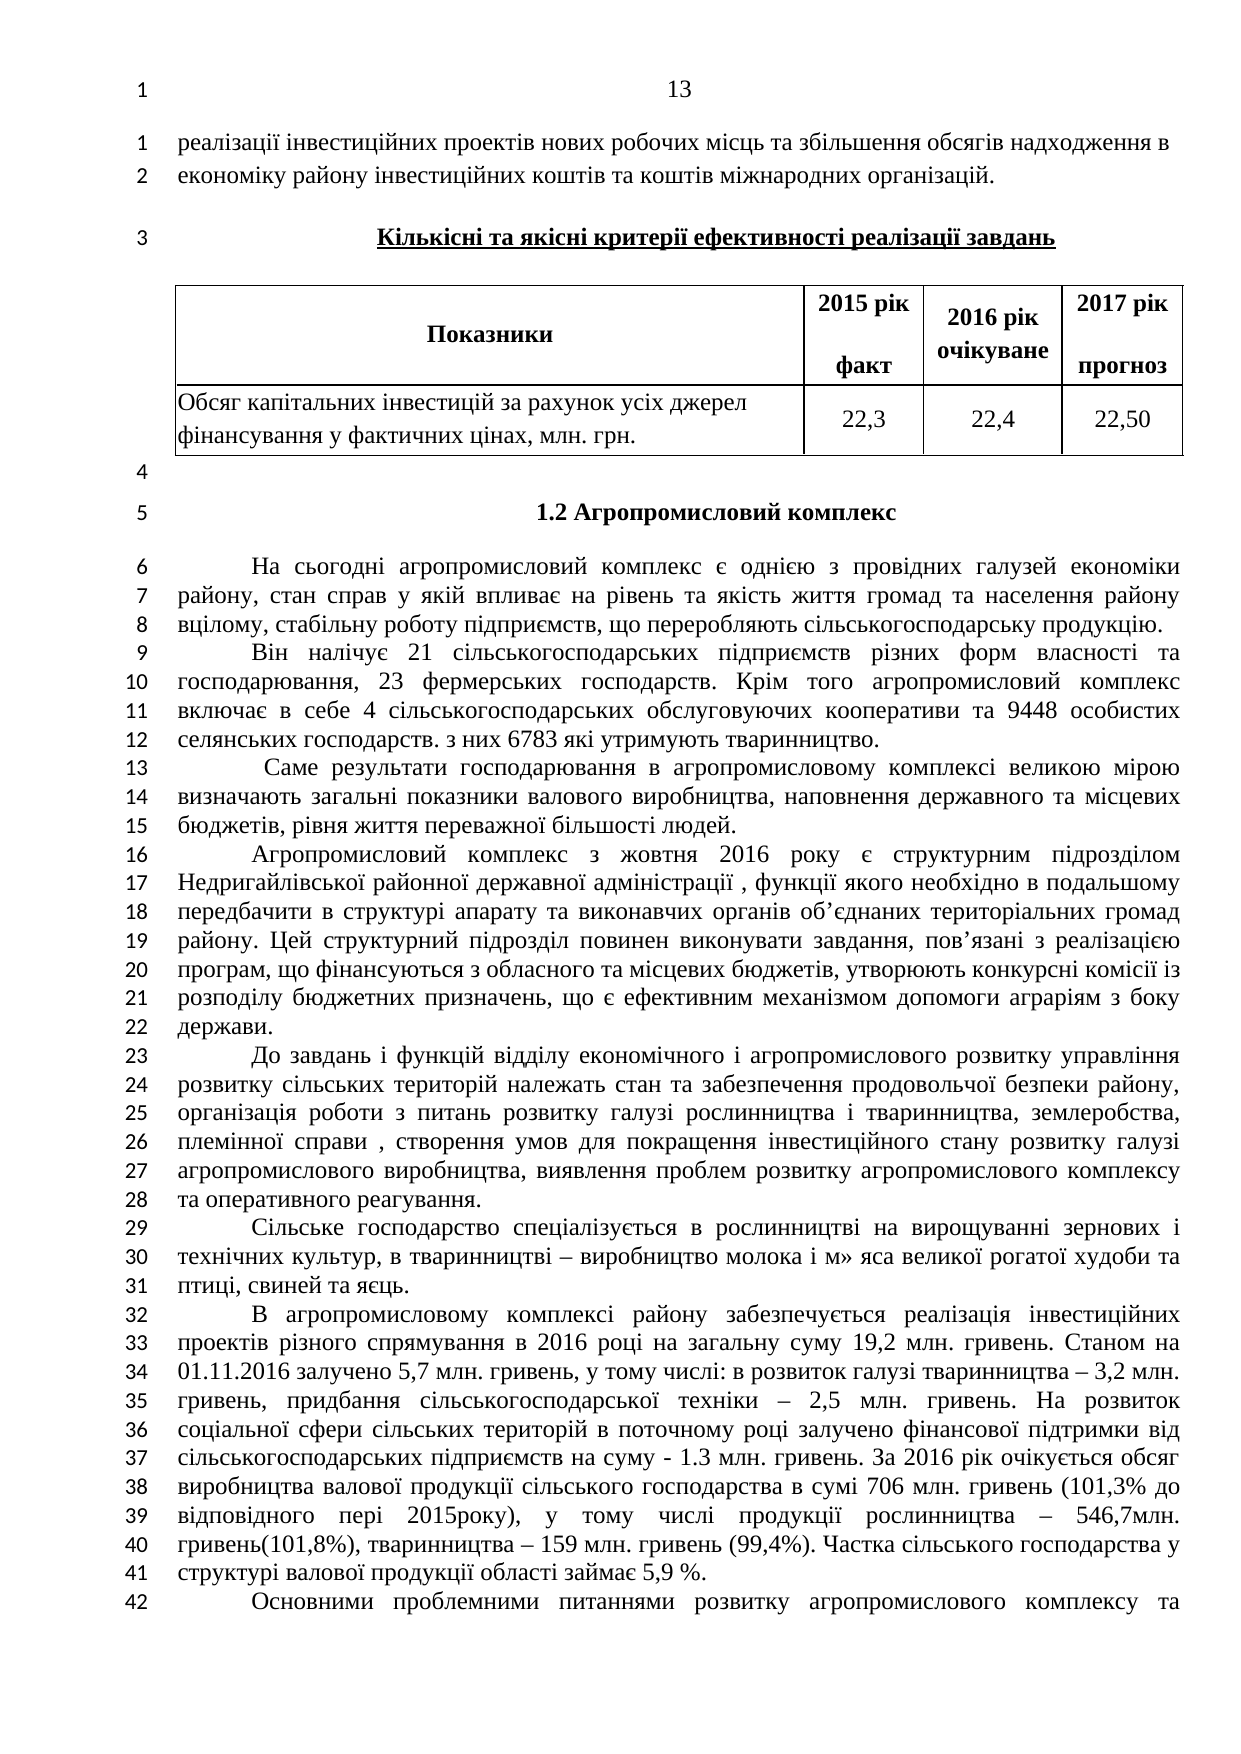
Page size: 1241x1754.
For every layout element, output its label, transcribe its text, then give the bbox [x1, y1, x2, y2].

text Агропромисловий комплекс з жовтня 2016 року є структурним підрозділом Недригайлівської районної державної адміністрації , функції якого необхідно в подальшому передбачити в структурі апарату та виконавчих органів об’єднаних територіальних громад району. Цей структурний підрозділ повинен виконувати завдання, пов’язані з реалізацією програм, що фінансуються з обласного та місцевих бюджетів, утворюють конкурсні комісії із розподілу бюджетних призначень, що є ефективним механізмом допомоги аграріям з боку держави. [177, 839, 1181, 1040]
table_cell Обсяг капітальних інвестицій за рахунок усіх джерел фінансування у фактичних цінах, млн. грн. [176, 385, 803, 454]
table_header 2015 рік факт [805, 286, 923, 384]
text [177, 1586, 1181, 1615]
text До завдань і функцій відділу економічного і агропромислового розвитку управління розвитку сільських територій належать стан та забезпечення продовольчої безпеки району, організація роботи з питань розвитку галузі рослинництва і тваринництва, землеробства, племінної справи , створення умов для покращення інвестиційного стану розвитку галузі агропромислового виробництва, виявлення проблем розвитку агропромислового комплексу та оперативного реагування. [177, 1040, 1181, 1212]
table_header Показники [176, 286, 803, 384]
table_cell 22,50 [1063, 386, 1182, 454]
table_header 2016 рік очікуване [924, 286, 1061, 384]
text Кількісні та якісні критерії ефективності реалізації завдань [177, 222, 1181, 251]
table_cell 22,4 [924, 386, 1061, 454]
text На сьогодні агропромисловий комплекс є однією з провідних галузей економіки району, стан справ у якій впливає на рівень та якість життя громад та населення району вцілому, стабільну роботу підприємств, що переробляють сільськогосподарську продукцію. [177, 551, 1181, 637]
table_cell 22,3 [805, 386, 923, 454]
table_header 2017 рік прогноз [1063, 286, 1182, 384]
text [177, 127, 1181, 189]
text В агропромисловому комплексі району забезпечується реалізація інвестиційних проектів різного спрямування в 2016 році на загальну суму 19,2 млн. гривень. Станом на 01.11.2016 залучено 5,7 млн. гривень, у тому числі: в розвиток галузі тваринництва – 3,2 млн. гривень, придбання сільськогосподарської техніки – 2,5 млн. гривень. На розвиток соціальної сфери сільських територій в поточному році залучено фінансової підтримки від сільськогосподарських підприємств на суму - 1.3 млн. гривень. За 2016 рік очікується обсяг виробництва валової продукції сільського господарства в сумі 706 млн. гривень (101,3% до відповідного пері 2015року), у тому числі продукції рослинництва – 546,7млн. гривень(101,8%), тваринництва – 159 млн. гривень (99,4%). Частка сільського господарства у структурі валової продукції області займає 5,9 %. [177, 1299, 1181, 1586]
text Сільське господарство спеціалізується в рослинництві на вирощуванні зернових і технічних культур, в тваринництві – виробництво молока і м» яса великої рогатої худоби та птиці, свиней та яєць. [177, 1212, 1181, 1299]
text Саме результати господарювання в агропромисловому комплексі великою мірою визначають загальні показники валового виробництва, наповнення державного та місцевих бюджетів, рівня життя переважної більшості людей. [177, 752, 1181, 839]
text 1.2 Агропромисловий комплекс [177, 497, 1181, 526]
text Він налічує 21 сільськогосподарських підприємств різних форм власності та господарювання, 23 фермерських господарств. Крім того агропромисловий комплекс включає в себе 4 сільськогосподарських обслуговуючих кооперативи та 9448 особистих селянських господарств. з них 6783 які утримують тваринництво. [177, 637, 1181, 752]
